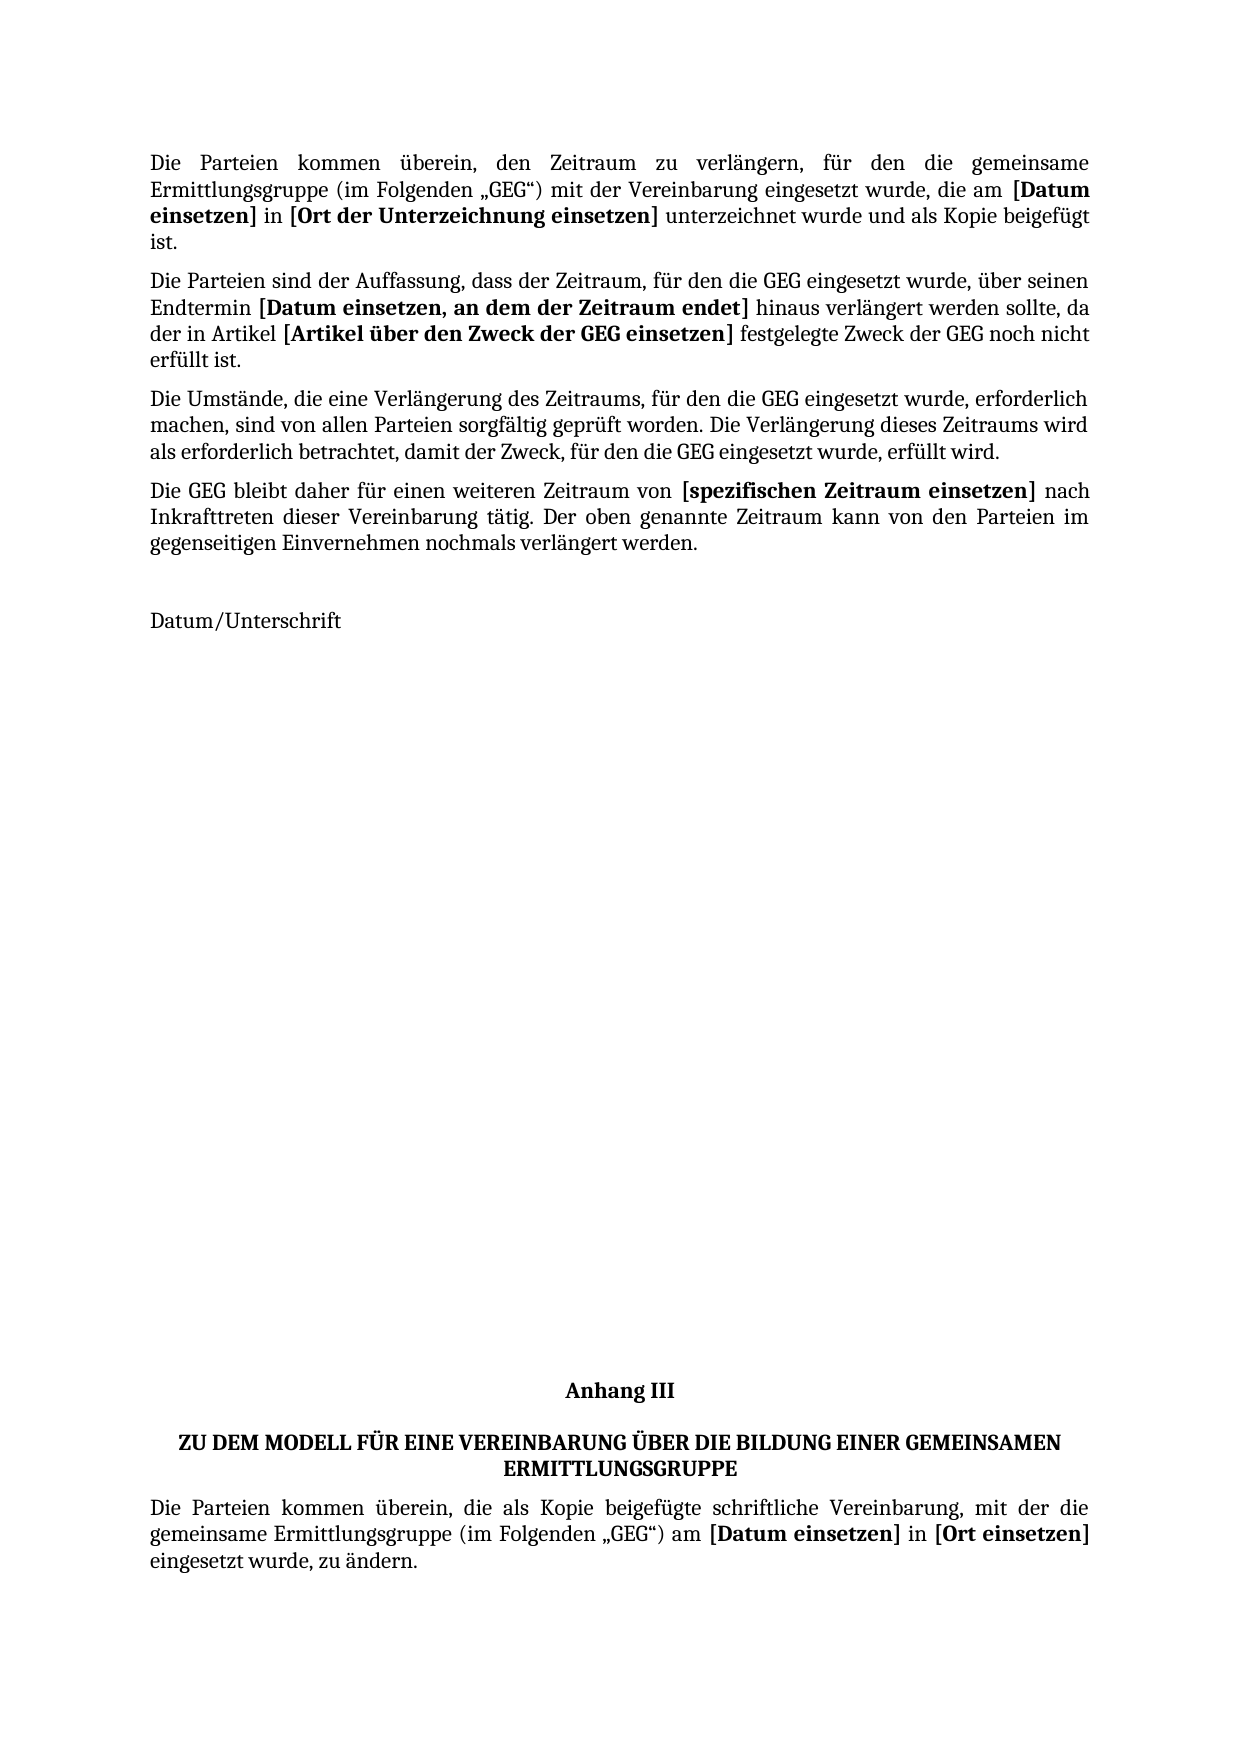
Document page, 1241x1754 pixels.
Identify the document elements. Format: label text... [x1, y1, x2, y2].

text Datum/Unterschrift [150, 608, 1090, 634]
text Die Parteien sind der Auffassung, dass der Zeitraum, für den die GEG eingesetzt wurde, über seinen Endtermin [Datum einsetzen, an dem der Zeitraum endet] hinaus verlängert werden sollte, da der in Artikel [Artikel über den Zweck der GEG einsetzen] festgelegte Zweck der GEG noch nicht erfüllt ist. [150, 268, 1090, 373]
text ZU DEM MODELL FÜR EINE VEREINBARUNG ÜBER DIE BILDUNG EINER GEMEINSAMEN ERMITTLUNGSGRUPPE [150, 1429, 1090, 1482]
text Die Umstände, die eine Verlängerung des Zeitraums, für den die GEG eingesetzt wurde, erforderlich machen, sind von allen Parteien sorgfältig geprüft worden. Die Verlängerung dieses Zeitraums wird als erforderlich betrachtet, damit der Zweck, für den die GEG eingesetzt wurde, erfüllt wird. [150, 386, 1090, 465]
text Anhang III [150, 1378, 1090, 1404]
text Die GEG bleibt daher für einen weiteren Zeitraum von [spezifischen Zeitraum einsetzen] nach Inkrafttreten dieser Vereinbarung tätig. Der oben genannte Zeitraum kann von den Parteien im gegenseitigen Einvernehmen nochmals verlängert werden. [150, 477, 1090, 556]
text Die Parteien kommen überein, die als Kopie beigefügte schriftliche Vereinbarung, mit der die gemeinsame Ermittlungsgruppe (im Folgenden „GEG“) am [Datum einsetzen] in [Ort einsetzen] eingesetzt wurde, zu ändern. [150, 1495, 1090, 1574]
text Die Parteien kommen überein, den Zeitraum zu verlängern, für den die gemeinsame Ermittlungsgruppe (im Folgenden „GEG“) mit der Vereinbarung eingesetzt wurde, die am [Datum einsetzen] in [Ort der Unterzeichnung einsetzen] unterzeichnet wurde und als Kopie beigefügt ist. [150, 150, 1090, 255]
